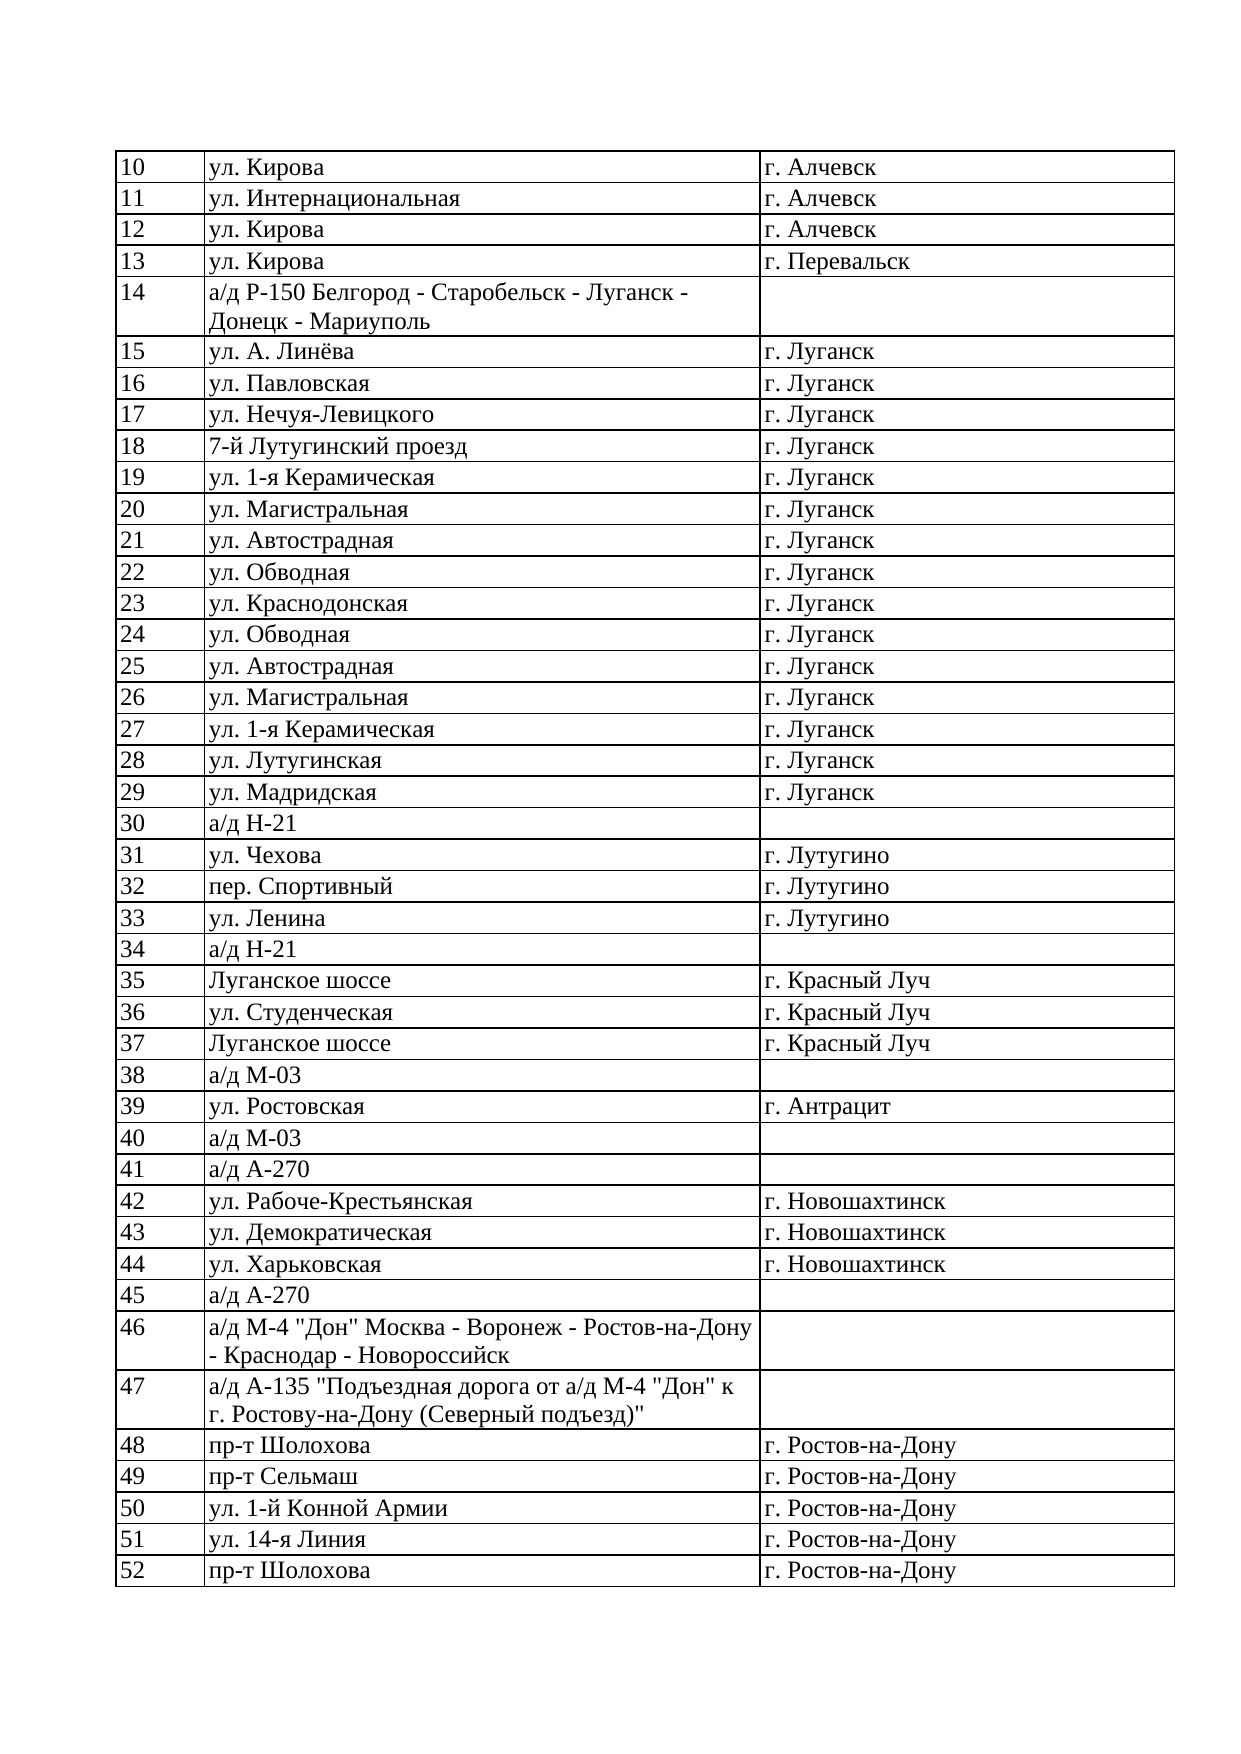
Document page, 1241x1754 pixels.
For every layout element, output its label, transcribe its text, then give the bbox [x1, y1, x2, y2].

table_cell г. Луганск [761, 494, 1174, 524]
table_cell г. Красный Луч [761, 997, 1174, 1027]
table_cell 52 [117, 1556, 204, 1586]
table_cell г. Красный Луч [761, 1029, 1174, 1058]
table_cell 17 [117, 400, 204, 429]
table_cell 44 [117, 1249, 204, 1279]
table_cell 51 [117, 1524, 204, 1554]
table_cell а/д М-03 [205, 1123, 759, 1153]
table_cell ул. Магистральная [205, 683, 759, 712]
table_cell 21 [117, 525, 204, 555]
table_cell ул. 14-я Линия [205, 1524, 759, 1554]
table_cell 39 [117, 1092, 204, 1121]
table_cell 32 [117, 871, 204, 901]
table_cell 7-й Лутугинский проезд [205, 431, 759, 461]
table_cell ул. 1-й Конной Армии [205, 1493, 759, 1523]
table_cell г. Луганск [761, 588, 1174, 618]
table_cell 26 [117, 683, 204, 712]
table_cell ул. Ленина [205, 903, 759, 933]
table_cell [761, 1060, 1174, 1090]
table_cell г. Ростов-на-Дону [761, 1461, 1174, 1491]
table_cell 45 [117, 1280, 204, 1310]
table_cell ул. Интернациональная [205, 183, 759, 213]
table_cell г. Луганск [761, 620, 1174, 649]
table_cell ул. Краснодонская [205, 588, 759, 618]
table_cell 35 [117, 966, 204, 996]
table_cell ул. Кирова [205, 246, 759, 276]
table_cell 42 [117, 1186, 204, 1216]
table_cell 15 [117, 337, 204, 366]
table_cell 12 [117, 215, 204, 244]
table_cell ул. Лутугинская [205, 746, 759, 775]
table_cell ул. Автострадная [205, 651, 759, 681]
table_cell г. Луганск [761, 462, 1174, 492]
table_cell [761, 1155, 1174, 1184]
table_cell ул. Студенческая [205, 997, 759, 1027]
table_cell ул. Павловская [205, 368, 759, 398]
table_cell 31 [117, 840, 204, 870]
table_cell 20 [117, 494, 204, 524]
table_cell г. Луганск [761, 777, 1174, 807]
table_cell ул. Мадридская [205, 777, 759, 807]
table_cell 29 [117, 777, 204, 807]
table_cell г. Лутугино [761, 840, 1174, 870]
table_cell а/д Н-21 [205, 808, 759, 838]
table_cell Луганское шоссе [205, 1029, 759, 1058]
table_cell г. Луганск [761, 431, 1174, 461]
table_cell 10 [117, 152, 204, 181]
table_cell [761, 277, 1174, 335]
table_cell ул. Автострадная [205, 525, 759, 555]
table_cell г. Ростов-на-Дону [761, 1493, 1174, 1523]
table_cell ул. Чехова [205, 840, 759, 870]
table_cell 19 [117, 462, 204, 492]
table_cell а/д Р-150 Белгород - Старобельск - Луганск - Донецк - Мариуполь [205, 277, 759, 335]
table_cell 48 [117, 1430, 204, 1460]
table_cell г. Луганск [761, 557, 1174, 587]
table_cell 18 [117, 431, 204, 461]
table_cell пер. Спортивный [205, 871, 759, 901]
table_cell 40 [117, 1123, 204, 1153]
table_cell пр-т Сельмаш [205, 1461, 759, 1491]
table_cell [761, 808, 1174, 838]
table_cell г. Алчевск [761, 215, 1174, 244]
table_cell г. Ростов-на-Дону [761, 1430, 1174, 1460]
table_cell ул. Рабоче-Крестьянская [205, 1186, 759, 1216]
table_cell а/д М-4 "Дон" Москва - Воронеж - Ростов-на-Дону - Краснодар - Новороссийск [205, 1312, 759, 1369]
table_cell а/д А-135 "Подъездная дорога от а/д М-4 "Дон" к г. Ростову-на-Дону (Северный подъезд)" [205, 1371, 759, 1428]
table_cell пр-т Шолохова [205, 1430, 759, 1460]
table_cell 43 [117, 1217, 204, 1247]
table_cell ул. Обводная [205, 620, 759, 649]
table_cell 47 [117, 1371, 204, 1428]
table_cell г. Луганск [761, 368, 1174, 398]
table_cell г. Ростов-на-Дону [761, 1556, 1174, 1586]
table_cell а/д А-270 [205, 1280, 759, 1310]
table_cell 38 [117, 1060, 204, 1090]
table_cell г. Новошахтинск [761, 1186, 1174, 1216]
table_cell [761, 934, 1174, 964]
table_cell 11 [117, 183, 204, 213]
table_cell 49 [117, 1461, 204, 1491]
table_cell а/д М-03 [205, 1060, 759, 1090]
table_cell ул. А. Линёва [205, 337, 759, 366]
table_cell ул. Кирова [205, 215, 759, 244]
table_cell г. Новошахтинск [761, 1217, 1174, 1247]
table_cell 14 [117, 277, 204, 335]
table_cell 30 [117, 808, 204, 838]
table_cell г. Новошахтинск [761, 1249, 1174, 1279]
table_cell г. Лутугино [761, 903, 1174, 933]
table_cell 28 [117, 746, 204, 775]
table_cell ул. 1-я Керамическая [205, 462, 759, 492]
table_cell г. Луганск [761, 525, 1174, 555]
table_cell г. Луганск [761, 337, 1174, 366]
table_cell 16 [117, 368, 204, 398]
table_cell [761, 1123, 1174, 1153]
table_cell г. Алчевск [761, 152, 1174, 181]
table_cell 23 [117, 588, 204, 618]
table_cell ул. 1-я Керамическая [205, 714, 759, 744]
table_cell г. Луганск [761, 651, 1174, 681]
table_cell 27 [117, 714, 204, 744]
table_cell г. Ростов-на-Дону [761, 1524, 1174, 1554]
table_cell ул. Демократическая [205, 1217, 759, 1247]
table_cell ул. Обводная [205, 557, 759, 587]
table_cell 37 [117, 1029, 204, 1058]
table_cell ул. Ростовская [205, 1092, 759, 1121]
table_cell 41 [117, 1155, 204, 1184]
table_cell а/д А-270 [205, 1155, 759, 1184]
table_cell 34 [117, 934, 204, 964]
table_cell г. Алчевск [761, 183, 1174, 213]
table_cell [761, 1280, 1174, 1310]
table_cell г. Перевальск [761, 246, 1174, 276]
table_cell 22 [117, 557, 204, 587]
table_cell г. Луганск [761, 400, 1174, 429]
table_cell а/д Н-21 [205, 934, 759, 964]
table_cell г. Луганск [761, 714, 1174, 744]
table_cell ул. Кирова [205, 152, 759, 181]
table_cell 24 [117, 620, 204, 649]
table_cell г. Красный Луч [761, 966, 1174, 996]
table_cell ул. Нечуя-Левицкого [205, 400, 759, 429]
table_cell г. Луганск [761, 683, 1174, 712]
table_cell [761, 1371, 1174, 1428]
table_cell 50 [117, 1493, 204, 1523]
table_cell [761, 1312, 1174, 1369]
table_cell 25 [117, 651, 204, 681]
table_cell 13 [117, 246, 204, 276]
table_cell 33 [117, 903, 204, 933]
table_cell 46 [117, 1312, 204, 1369]
table_cell Луганское шоссе [205, 966, 759, 996]
table_cell г. Лутугино [761, 871, 1174, 901]
table_cell ул. Харьковская [205, 1249, 759, 1279]
table_cell 36 [117, 997, 204, 1027]
table_cell ул. Магистральная [205, 494, 759, 524]
table_cell г. Луганск [761, 746, 1174, 775]
table_cell пр-т Шолохова [205, 1556, 759, 1586]
table_cell г. Антрацит [761, 1092, 1174, 1121]
